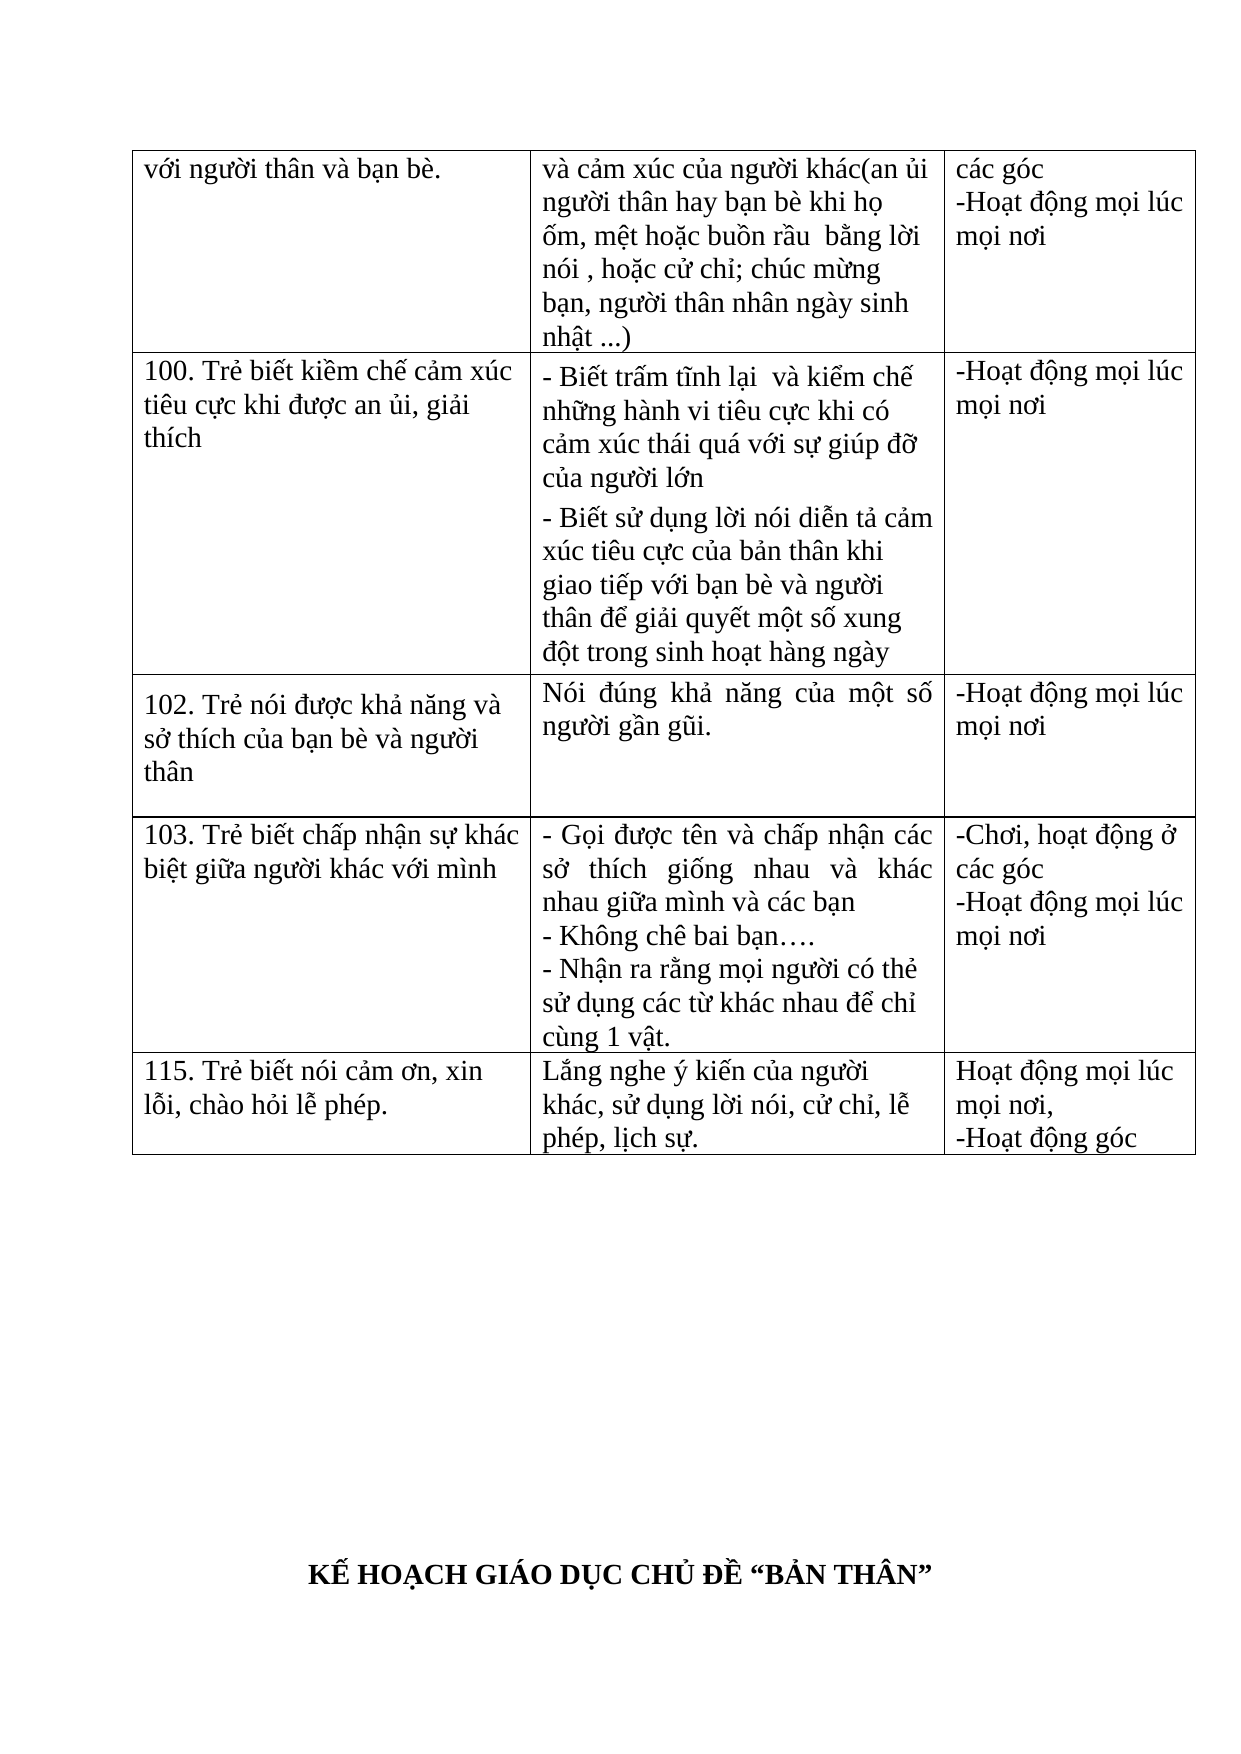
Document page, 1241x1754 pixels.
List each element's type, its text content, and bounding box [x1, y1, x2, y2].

table_cell 102. Trẻ nói được khả năng và sở thích của bạn bè và người thân [133, 675, 530, 816]
table_cell Lắng nghe ý kiến của người khác, sử dụng lời nói, cử chỉ, lễ phép, lịch sự. [531, 1053, 944, 1154]
table_cell 100. Trẻ biết kiềm chế cảm xúc tiêu cực khi được an ủi, giải thích [133, 353, 530, 674]
table_cell -Chơi, hoạt động ở các góc -Hoạt động mọi lúc mọi nơi [945, 818, 1195, 1052]
table_cell -Hoạt động mọi lúc mọi nơi [945, 353, 1195, 674]
table_cell - Biết trấm tĩnh lại và kiểm chế những hành vi tiêu cực khi có cảm xúc thái quá với sự giúp đỡ của người lớn - Biết sử dụng lời nói diễn tả cảm xúc tiêu cực của bản thân khi giao tiếp với bạn bè và người thân để giải quyết một số xung đột trong sinh hoạt hàng ngày [531, 353, 944, 674]
table_cell 103. Trẻ biết chấp nhận sự khác biệt giữa người khác với mình [133, 818, 530, 1052]
table_cell 115. Trẻ biết nói cảm ơn, xin lỗi, chào hỏi lễ phép. [133, 1053, 530, 1154]
table_cell -Hoạt động mọi lúc mọi nơi [945, 675, 1195, 816]
table_cell Hoạt động mọi lúc mọi nơi, -Hoạt động góc [945, 1053, 1195, 1154]
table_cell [133, 151, 530, 352]
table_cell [945, 151, 1195, 352]
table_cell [531, 151, 944, 352]
table_cell Nói đúng khả năng của một số người gần gũi. [531, 675, 944, 816]
text KẾ HOẠCH GIÁO DỤC CHỦ ĐỀ “BẢN THÂN” [150, 1557, 1090, 1591]
table_cell - Gọi được tên và chấp nhận các sở thích giống nhau và khác nhau giữa mình và các bạn - Không chê bai bạn…. - Nhận ra rằng mọi người có thẻ sử dụng các từ khác nhau để chỉ cùng 1 vật. [531, 818, 944, 1052]
